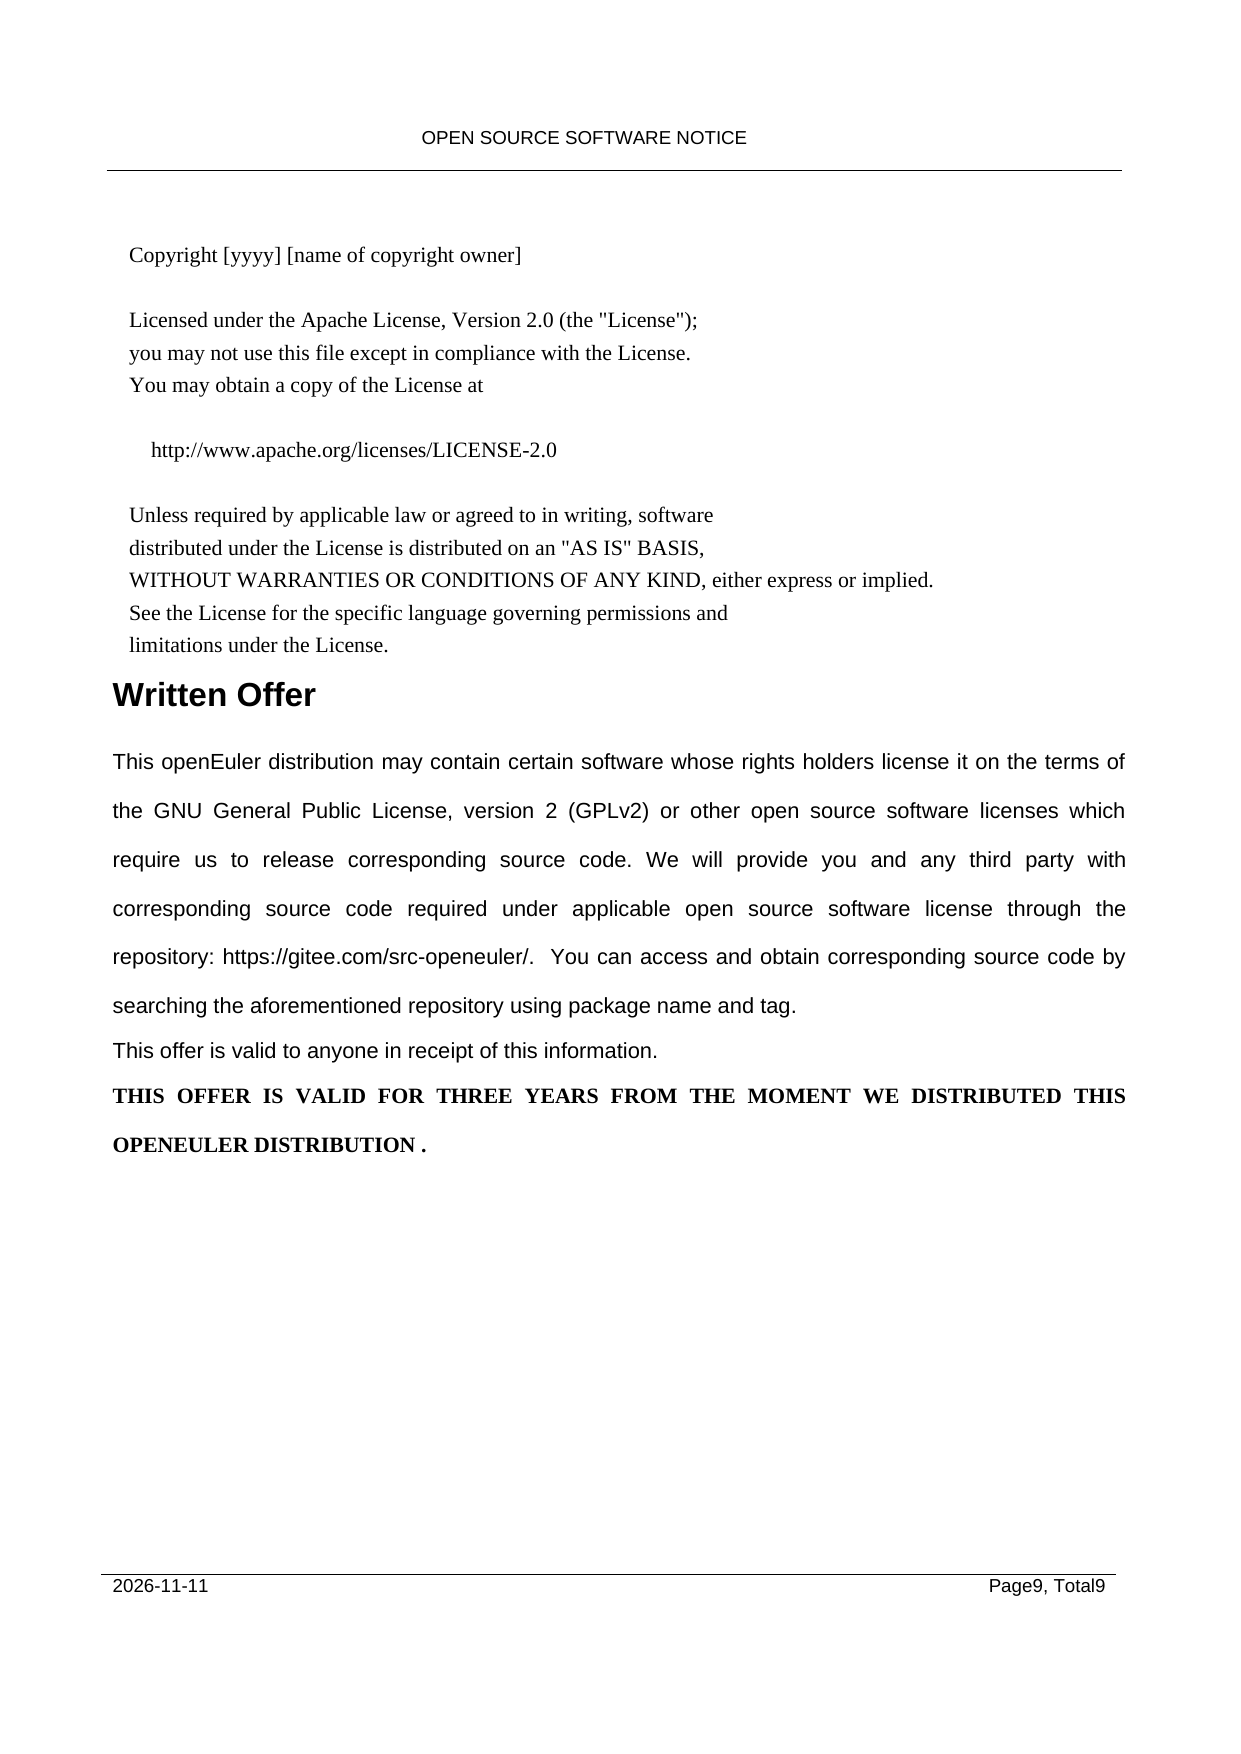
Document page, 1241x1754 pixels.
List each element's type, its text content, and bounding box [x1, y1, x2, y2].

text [112, 206, 1128, 661]
text This openEuler distribution may contain certain software whose rights holders license it on the terms of the GNU General Public License, version 2 (GPLv2) or other open source software licenses which require us to release corresponding source code. We will provide you and any third party with corresponding source code required under applicable open source software license through the repository: https://gitee.com/src-openeuler/. You can access and obtain corresponding source code by searching the aforementioned repository using package name and tag. [112, 746, 1128, 1022]
text THIS OFFER IS VALID FOR THREE YEARS FROM THE MOMENT WE DISTRIBUTED THIS OPENEULER DISTRIBUTION . [112, 1079, 1128, 1161]
text This offer is valid to anyone in receipt of this information. [112, 1034, 1128, 1067]
text Written Offer [112, 661, 1128, 726]
